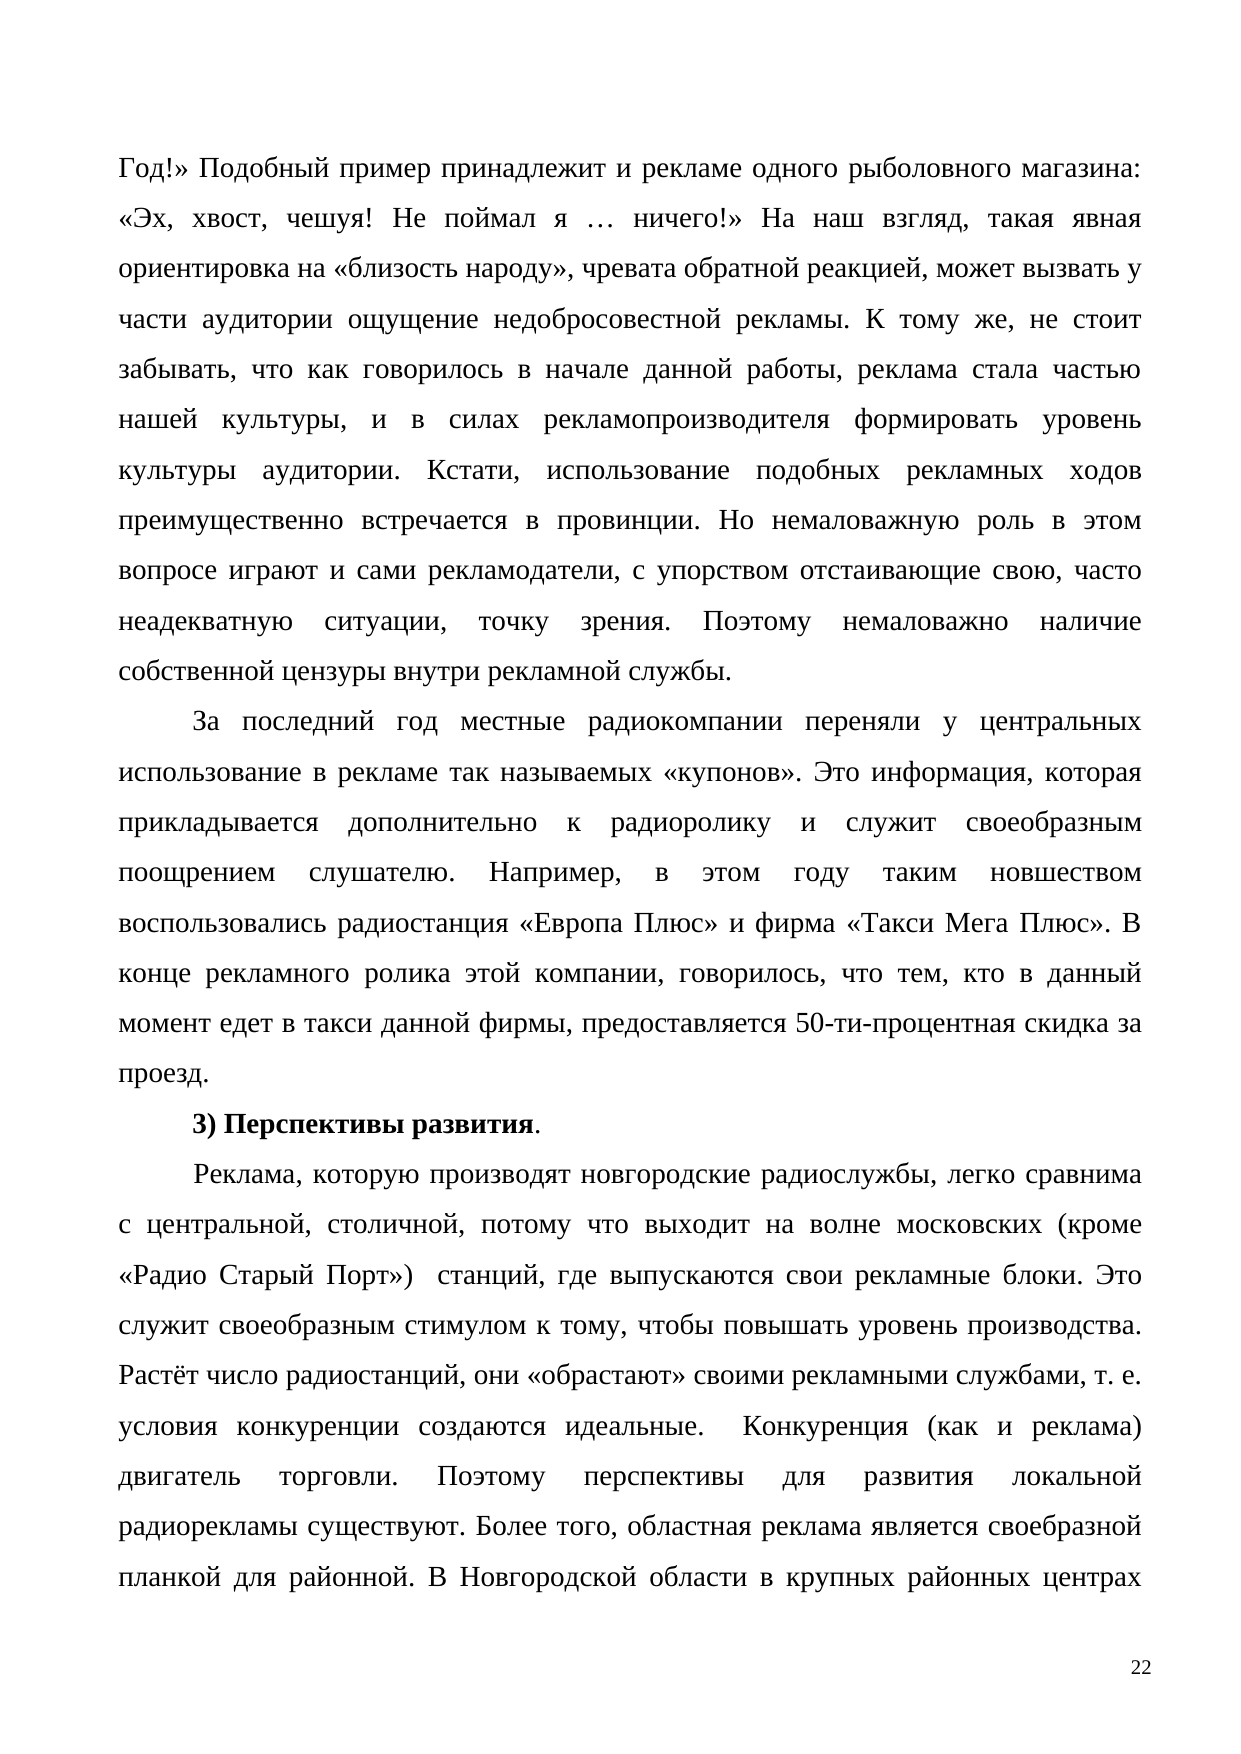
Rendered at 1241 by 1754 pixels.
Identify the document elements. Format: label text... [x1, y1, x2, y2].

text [118, 1156, 1143, 1592]
text 3) Перспективы развития. [118, 1106, 1143, 1139]
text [118, 150, 1143, 687]
text За последний год местные радиокомпании переняли у центральных использование в рекламе так называемых «купонов». Это информация, которая прикладывается дополнительно к радиоролику и служит своеобразным поощрением слушателю. Например, в этом году таким новшеством воспользовались радиостанция «Европа Плюс» и фирма «Такси Мега Плюс». В конце рекламного ролика этой компании, говорилось, что тем, кто в данный момент едет в такси данной фирмы, предоставляется 50-ти-процентная скидка за проезд. [118, 703, 1143, 1089]
